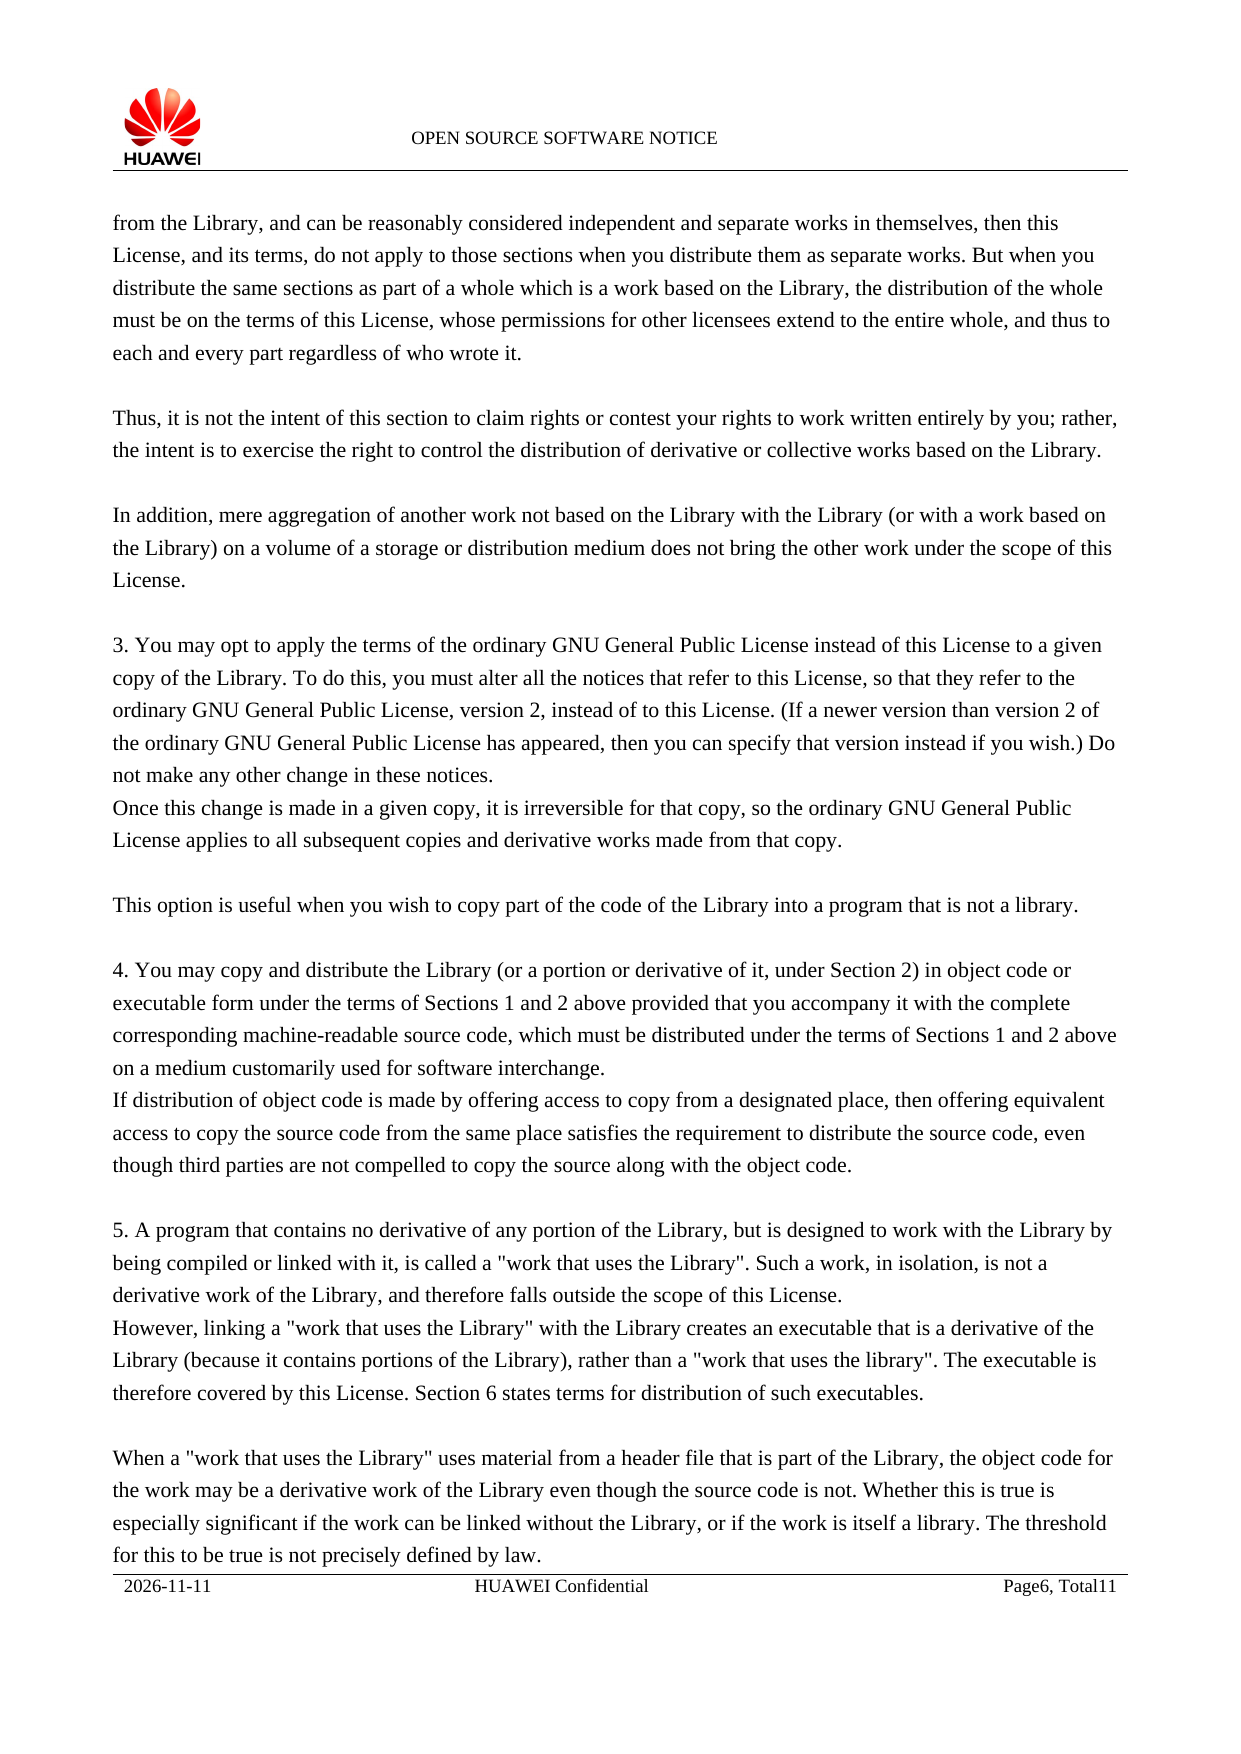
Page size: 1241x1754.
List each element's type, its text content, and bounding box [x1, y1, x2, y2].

picture [124, 88, 201, 165]
